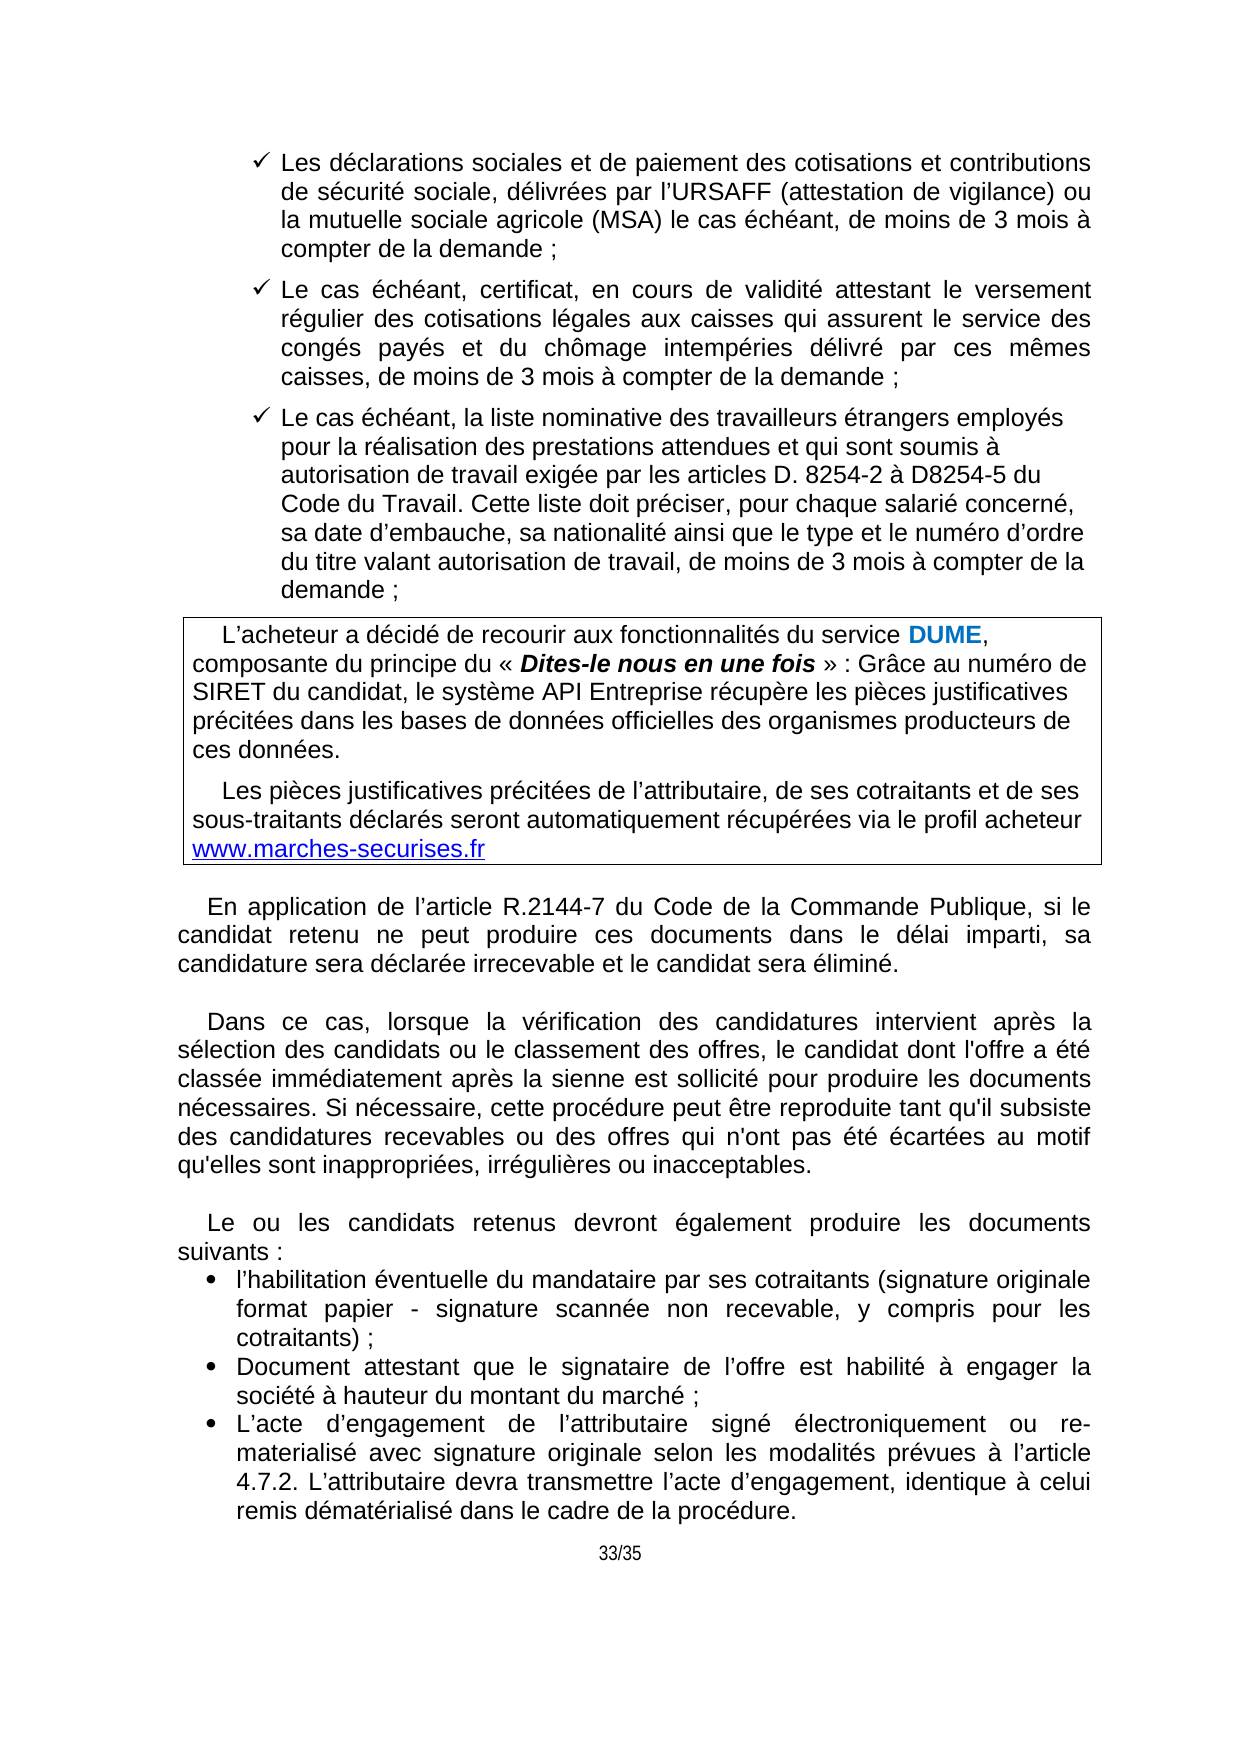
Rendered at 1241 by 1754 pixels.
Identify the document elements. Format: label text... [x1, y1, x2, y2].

list Le cas échéant, certificat, en cours de validité attestant le versement régulier des cotisations légales aux caisses qui assurent le service des congés payés et du chômage intempéries délivré par ces mêmes caisses, de moins de 3 mois à compter de la demande ; [251, 275, 1093, 390]
text En application de l’article R.2144-7 du Code de la Commande Publique, si le candidat retenu ne peut produire ces documents dans le délai imparti, sa candidature sera déclarée irrecevable et le candidat sera éliminé. [177, 892, 1093, 978]
text Le ou les candidats retenus devront également produire les documents suivants : [177, 1208, 1093, 1266]
text Les pièces justificatives précitées de l’attributaire, de ses cotraitants et de ses sous-traitants déclarés seront automatiquement récupérées via le profil acheteur www.marches-securises.fr [184, 773, 1101, 864]
list l’habilitation éventuelle du mandataire par ses cotraitants (signature originale format papier - signature scannée non recevable, y compris pour les cotraitants) ; [207, 1266, 1093, 1352]
list Les déclarations sociales et de paiement des cotisations et contributions de sécurité sociale, délivrées par l’URSAFF (attestation de vigilance) ou la mutuelle sociale agricole (MSA) le cas échéant, de moins de 3 mois à compter de la demande ; [251, 148, 1093, 263]
list Document attestant que le signataire de l’offre est habilité à engager la société à hauteur du montant du marché ; [207, 1352, 1093, 1409]
text Dans ce cas, lorsque la vérification des candidatures intervient après la sélection des candidats ou le classement des offres, le candidat dont l'offre a été classée immédiatement après la sienne est sollicité pour produire les documents nécessaires. Si nécessaire, cette procédure peut être reproduite tant qu'il subsiste des candidatures recevables ou des offres qui n'ont pas été écartées au motif qu'elles sont inappropriées, irrégulières ou inacceptables. [177, 1007, 1093, 1179]
list L’acte d’engagement de l’attributaire signé électroniquement ou re-materialisé avec signature originale selon les modalités prévues à l’article 4.7.2. L’attributaire devra transmettre l’acte d’engagement, identique à celui remis dématérialisé dans le cadre de la procédure. [207, 1409, 1093, 1524]
list Le cas échéant, la liste nominative des travailleurs étrangers employés pour la réalisation des prestations attendues et qui sont soumis à autorisation de travail exigée par les articles D. 8254-2 à D8254-5 du Code du Travail. Cette liste doit préciser, pour chaque salarié concerné, sa date d’embauche, sa nationalité ainsi que le type et le numéro d’ordre du titre valant autorisation de travail, de moins de 3 mois à compter de la demande ; [251, 403, 1093, 604]
text L’acheteur a décidé de recourir aux fonctionnalités du service DUME, composante du principe du « Dites-le nous en une fois » : Grâce au numéro de SIRET du candidat, le système API Entreprise récupère les pièces justificatives précitées dans les bases de données officielles des organismes producteurs de ces données. [184, 618, 1101, 763]
